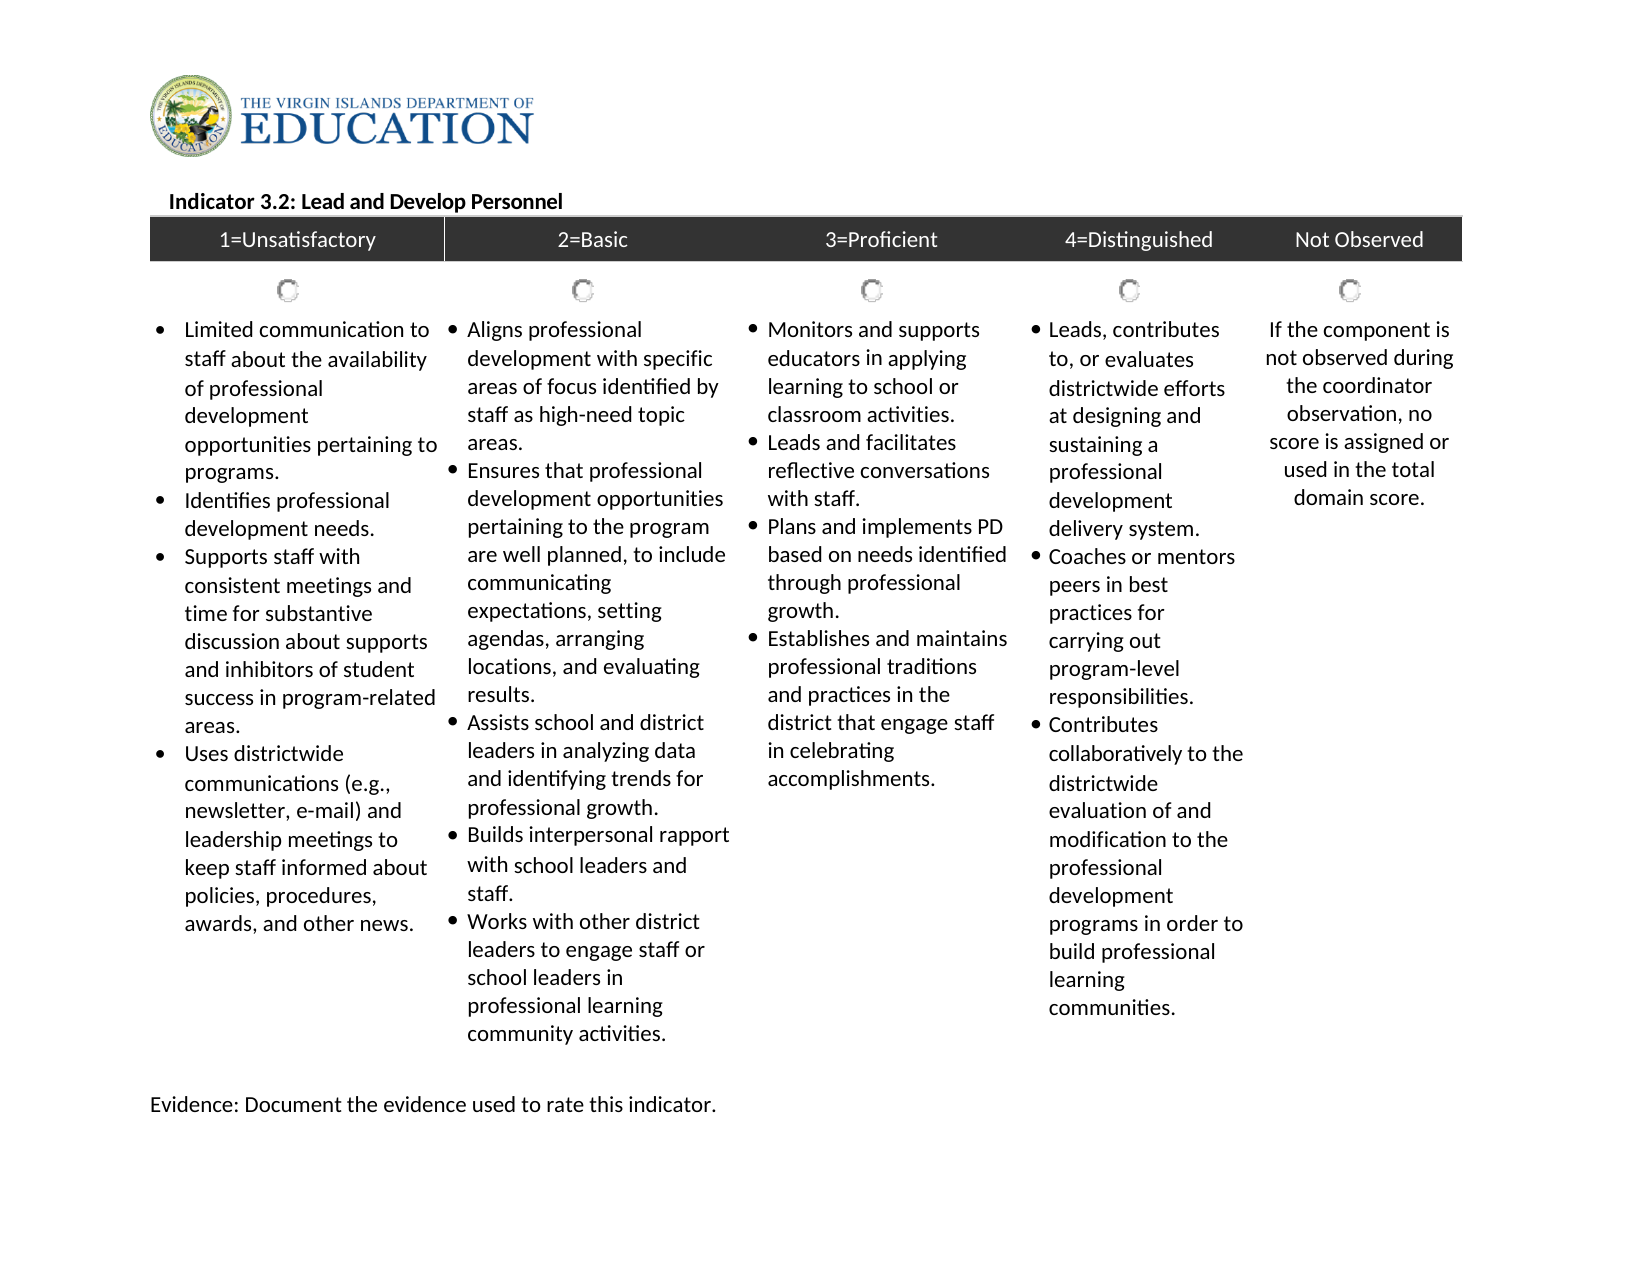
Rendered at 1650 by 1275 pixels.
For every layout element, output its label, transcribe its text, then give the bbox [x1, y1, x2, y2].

table_header 3=Proficient [741, 217, 1022, 261]
table_cell Monitors and supports educators in applying learning to school or classroom activities. Leads and facilitates reflective conversations with staff. Plans and implements PD based on needs identified through professional growth. Establishes and maintains professional traditions and practices in the district that engage staff in celebrating accomplishments. [741, 262, 1022, 1055]
text Indicator 3.2: Lead and Develop Personnel [169, 187, 1491, 215]
table_header 1=Unsatisfactory [150, 217, 444, 261]
table_cell Limited communication to staff about the availability of professional development opportunities pertaining to programs. Identifies professional development needs. Supports staff with consistent meetings and time for substantive discussion about supports and inhibitors of student success in program-related areas. Uses districtwide communications (e.g., newsletter, e-mail) and leadership meetings to keep staff informed about policies, procedures, awards, and other news. [150, 262, 444, 1055]
table_header 2=Basic [445, 217, 741, 261]
table_cell Leads, contributes to, or evaluates districtwide efforts at designing and sustaining a professional development delivery system. Coaches or mentors peers in best practices for carrying out program-level responsibilities. Contributes collaboratively to the districtwide evaluation of and modification to the professional development programs in order to build professional learning communities. [1022, 262, 1256, 1055]
table_header 4=Distinguished [1022, 217, 1256, 261]
text Evidence: Document the evidence used to rate this indicator. [150, 1087, 1500, 1119]
table_header Not Observed [1256, 217, 1462, 261]
table_cell Aligns professional development with specific areas of focus identified by staff as high-need topic areas. Ensures that professional development opportunities pertaining to the program are well planned, to include communicating expectations, setting agendas, arranging locations, and evaluating results. Assists school and district leaders in analyzing data and identifying trends for professional growth. Builds interpersonal rapport with school leaders and staff. Works with other district leaders to engage staff or school leaders in professional learning community activities. [445, 262, 741, 1055]
table_cell If the component is not observed during the coordinator observation, no score is assigned or used in the total domain score. [1256, 262, 1462, 1055]
picture [150, 75, 538, 157]
